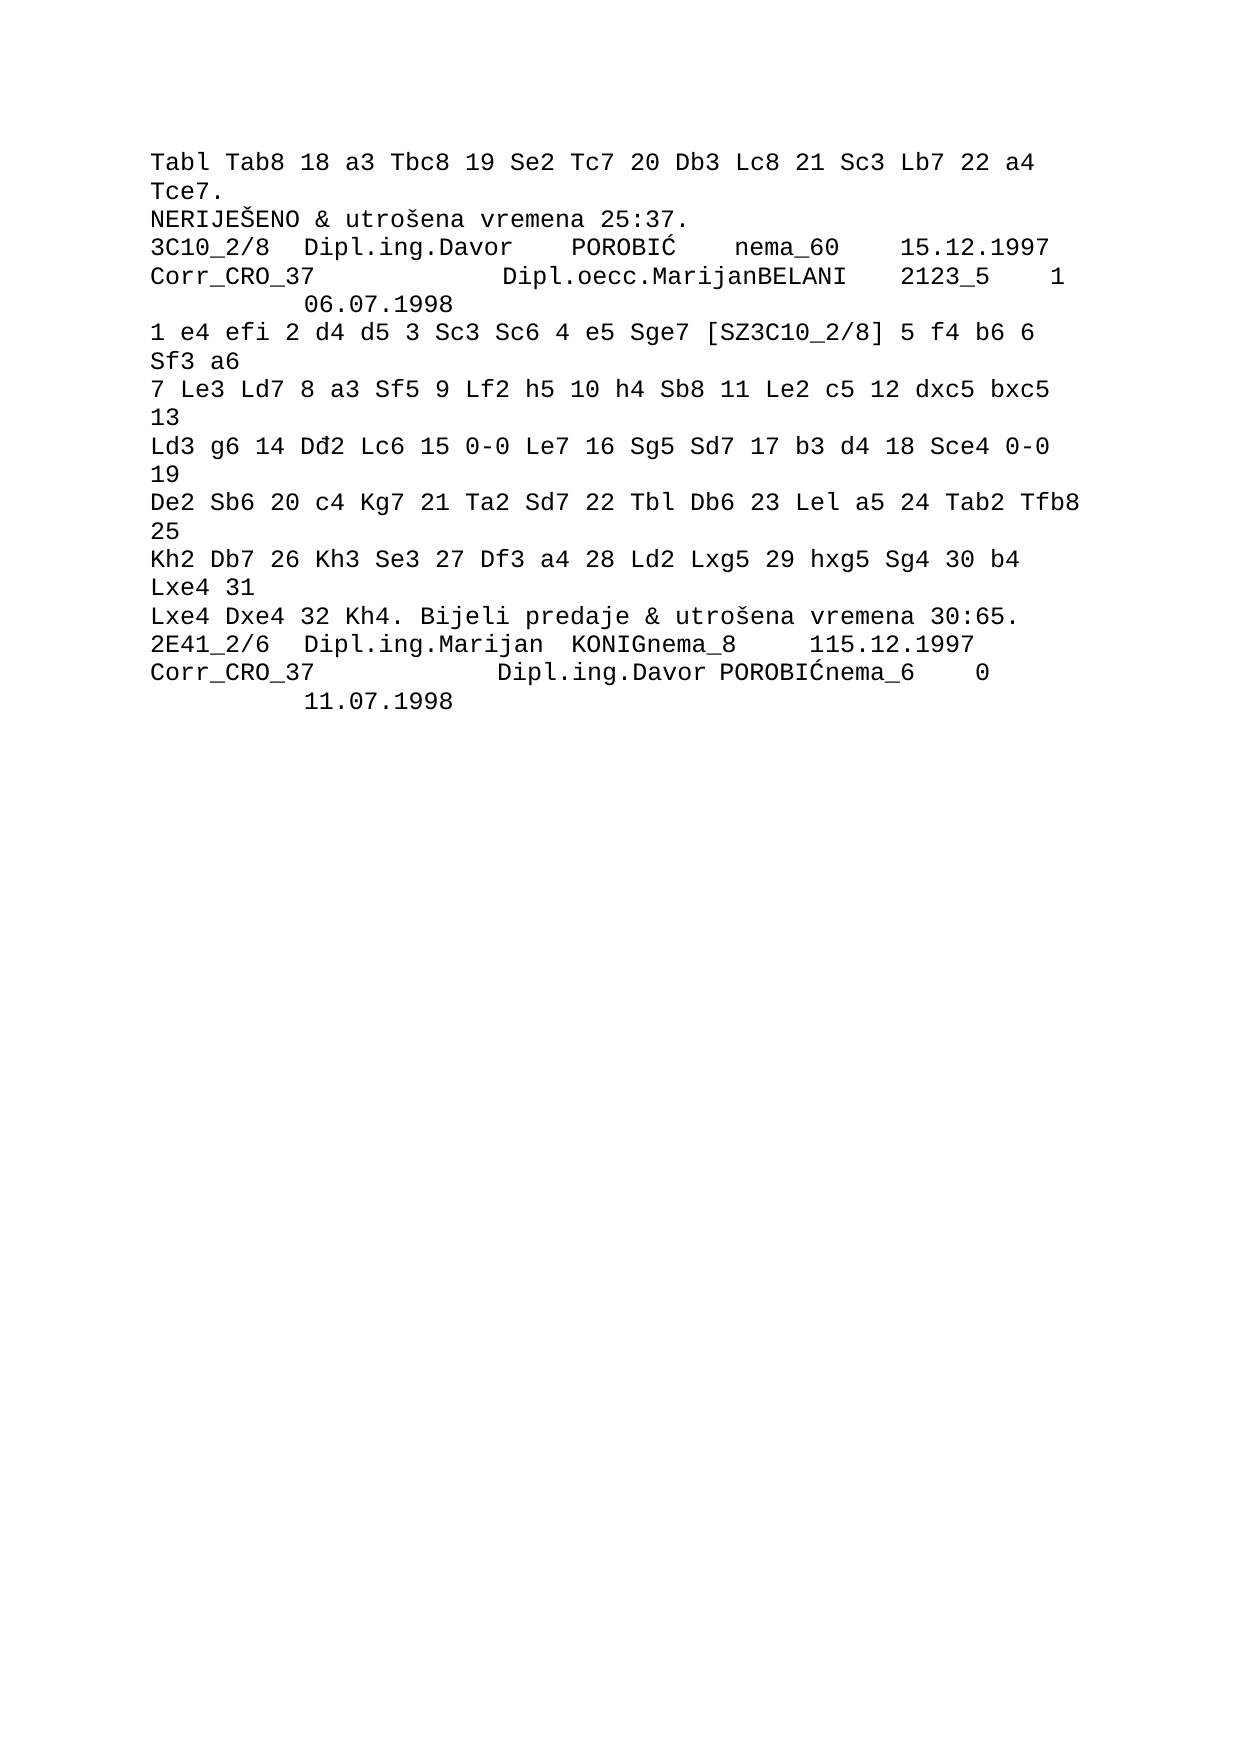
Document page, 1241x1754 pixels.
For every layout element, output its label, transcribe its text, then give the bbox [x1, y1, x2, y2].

text Corr_CRO_37 Dipl.oecc.Marijan BELANI 2123_5 1 06.07.1998 [150, 263, 1090, 320]
text 2E41_2/6 Dipl.ing. Marijan KONIG nema_8 1 15.12.1997 [150, 632, 1090, 660]
text Corr_CRO_37 Dipl.ing. Davor POROBIĆ nema_6 0 11.07.1998 [150, 660, 1090, 717]
text 3C10_2/8 Dipl.ing. Davor POROBIĆ nema_6 0 15.12.1997 [150, 235, 1090, 263]
text 1 e4 efi 2 d4 d5 3 Sc3 Sc6 4 e5 Sge7 [SZ3C10_2/8] 5 f4 b6 6 Sf3 a6 7 Le3 Ld7 8 a3 Sf5 9 Lf2 h5 10 h4 Sb8 11 Le2 c5 12 dxc5 bxc5 13 Ld3 g6 14 Dđ2 Lc6 15 0-0 Le7 16 Sg5 Sd7 17 b3 d4 18 Sce4 0-0 19 De2 Sb6 20 c4 Kg7 21 Ta2 Sd7 22 Tbl Db6 23 Lel a5 24 Tab2 Tfb8 25 Kh2 Db7 26 Kh3 Se3 27 Df3 a4 28 Ld2 Lxg5 29 hxg5 Sg4 30 b4 Lxe4 31 Lxe4 Dxe4 32 Kh4. Bijeli predaje & utrošena vremena 30:65. [150, 320, 1090, 632]
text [150, 150, 1090, 235]
